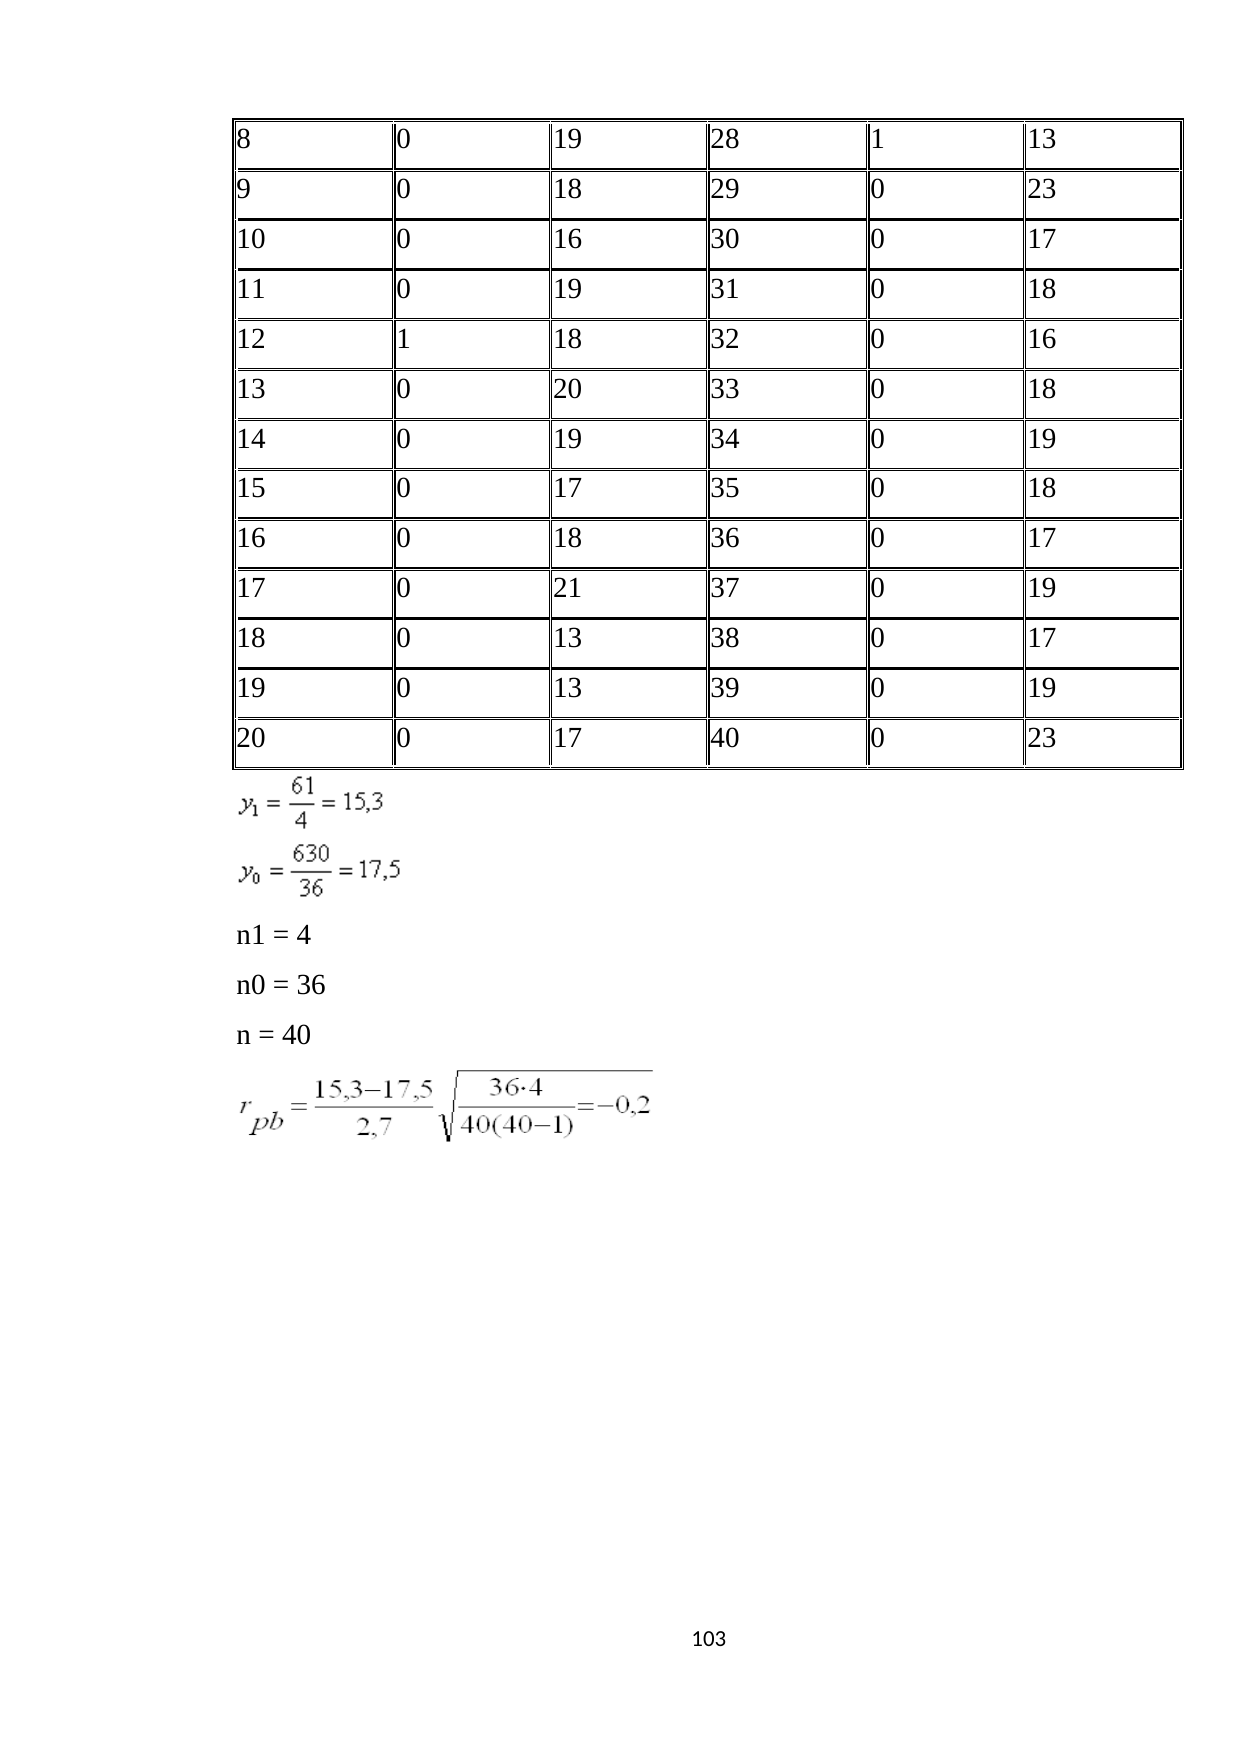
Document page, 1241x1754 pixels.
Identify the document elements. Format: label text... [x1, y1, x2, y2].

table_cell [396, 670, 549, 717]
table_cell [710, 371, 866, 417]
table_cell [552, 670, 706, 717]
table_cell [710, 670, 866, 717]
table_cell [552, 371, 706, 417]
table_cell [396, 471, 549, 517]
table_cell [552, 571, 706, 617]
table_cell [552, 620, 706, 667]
text n = 40 [236, 1017, 1181, 1051]
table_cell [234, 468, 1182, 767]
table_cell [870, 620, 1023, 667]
picture [236, 770, 406, 903]
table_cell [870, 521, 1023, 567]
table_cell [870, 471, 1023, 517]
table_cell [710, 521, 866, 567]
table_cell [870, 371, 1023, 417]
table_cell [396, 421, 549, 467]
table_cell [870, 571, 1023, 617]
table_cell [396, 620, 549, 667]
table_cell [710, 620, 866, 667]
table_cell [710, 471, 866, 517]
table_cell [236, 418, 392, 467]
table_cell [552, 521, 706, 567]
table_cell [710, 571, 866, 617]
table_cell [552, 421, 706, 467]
text n1 = 4 [236, 917, 1181, 950]
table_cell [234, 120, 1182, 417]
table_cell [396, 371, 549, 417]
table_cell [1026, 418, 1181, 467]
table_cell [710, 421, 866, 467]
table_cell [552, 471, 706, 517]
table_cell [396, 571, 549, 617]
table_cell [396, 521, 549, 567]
text n0 = 36 [236, 967, 1181, 1001]
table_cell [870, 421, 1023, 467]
picture [236, 1067, 657, 1145]
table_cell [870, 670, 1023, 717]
